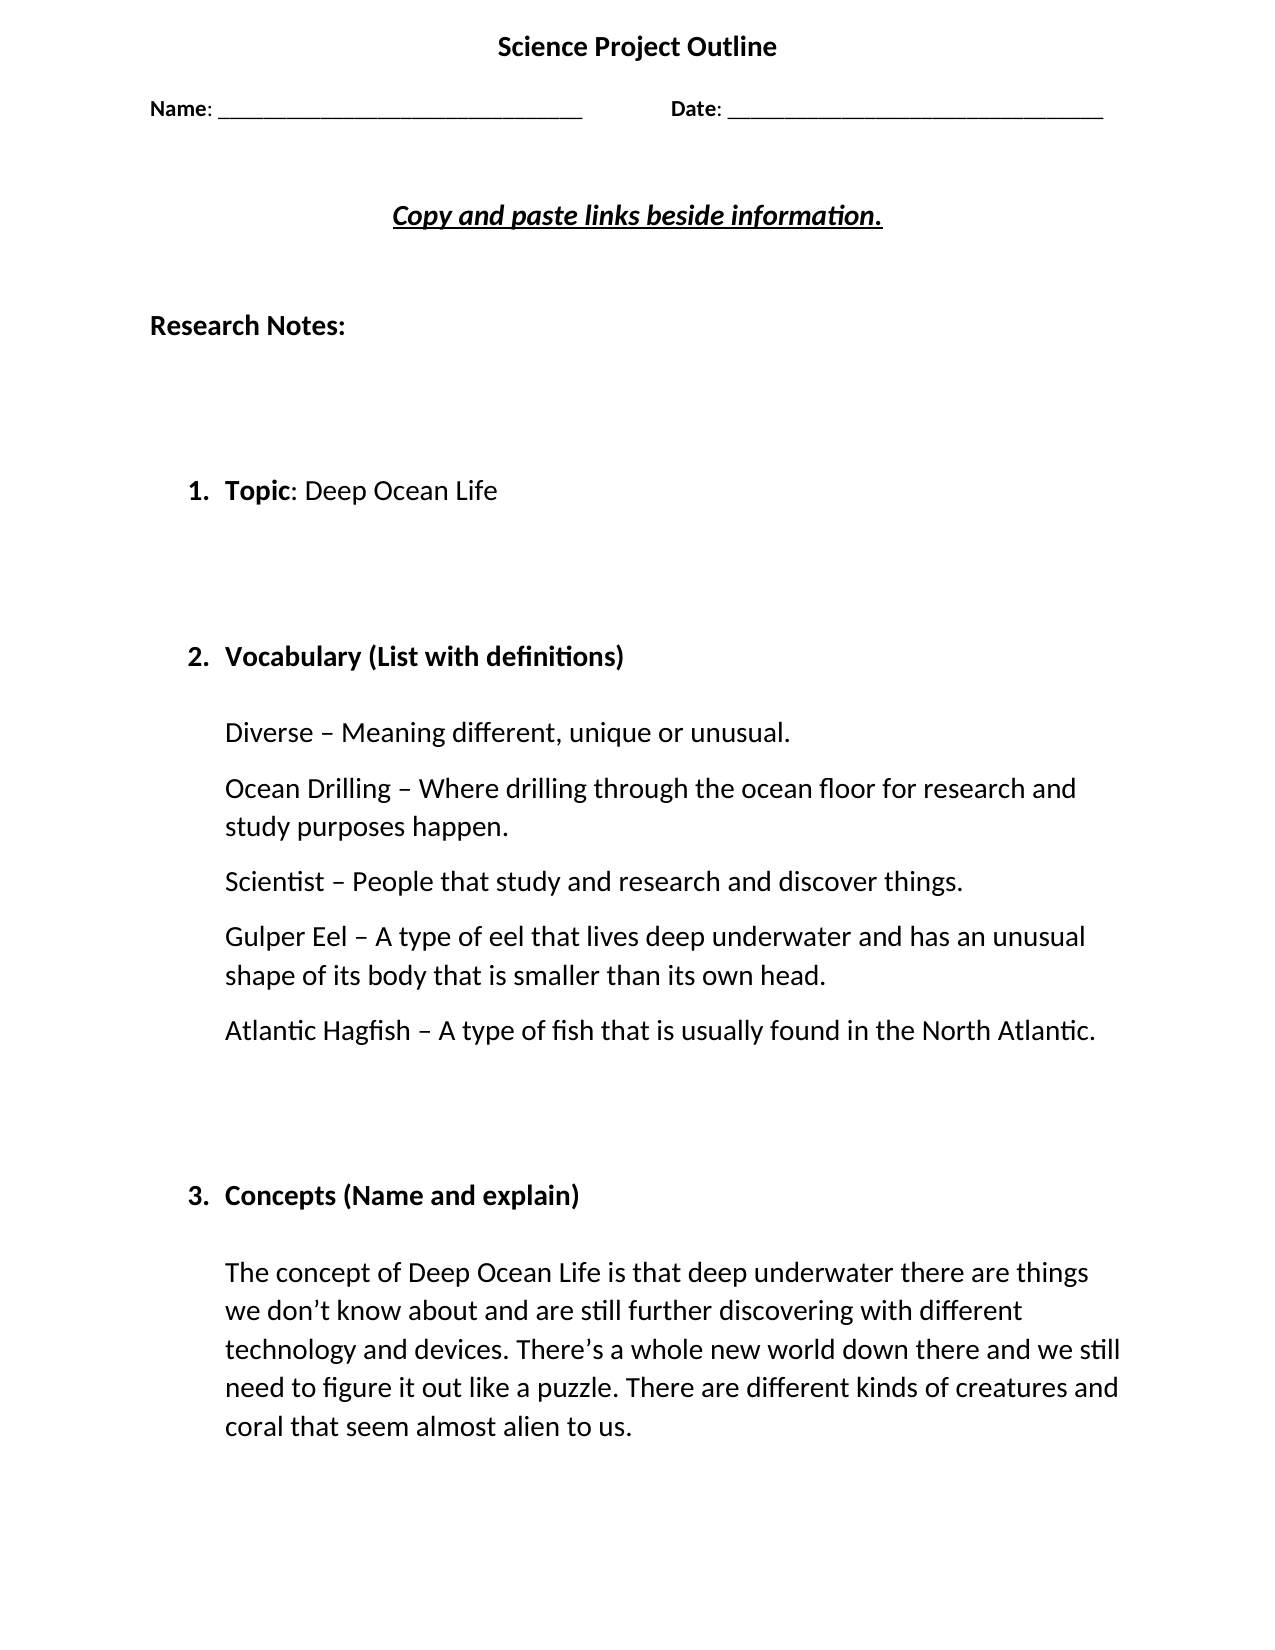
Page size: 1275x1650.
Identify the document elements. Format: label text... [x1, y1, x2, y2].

text Atlantic Hagfish – A type of fish that is usually found in the North Atlantic. [225, 1012, 1125, 1047]
text Copy and paste links beside information. [150, 197, 1125, 232]
list Vocabulary (List with definitions) [187, 638, 1125, 673]
text Ocean Drilling – Where drilling through the ocean floor for research and study purposes happen. [225, 770, 1125, 844]
text Scientist – People that study and research and discover things. [225, 863, 1125, 899]
list Topic: Deep Ocean Life [187, 472, 1125, 508]
text Gulper Eel – A type of eel that lives deep underwater and has an unusual shape of its body that is smaller than its own head. [225, 918, 1125, 992]
list The concept of Deep Ocean Life is that deep underwater there are things we don’t know about and are still further discovering with different technology and devices. There’s a whole new world down there and we still need to figure it out like a puzzle. There are different kinds of creatures and coral that seem almost alien to us. [225, 1254, 1125, 1443]
list Concepts (Name and explain) [187, 1177, 1125, 1213]
text Research Notes: [150, 307, 1125, 343]
list Diverse – Meaning different, unique or unusual. [225, 714, 1125, 750]
